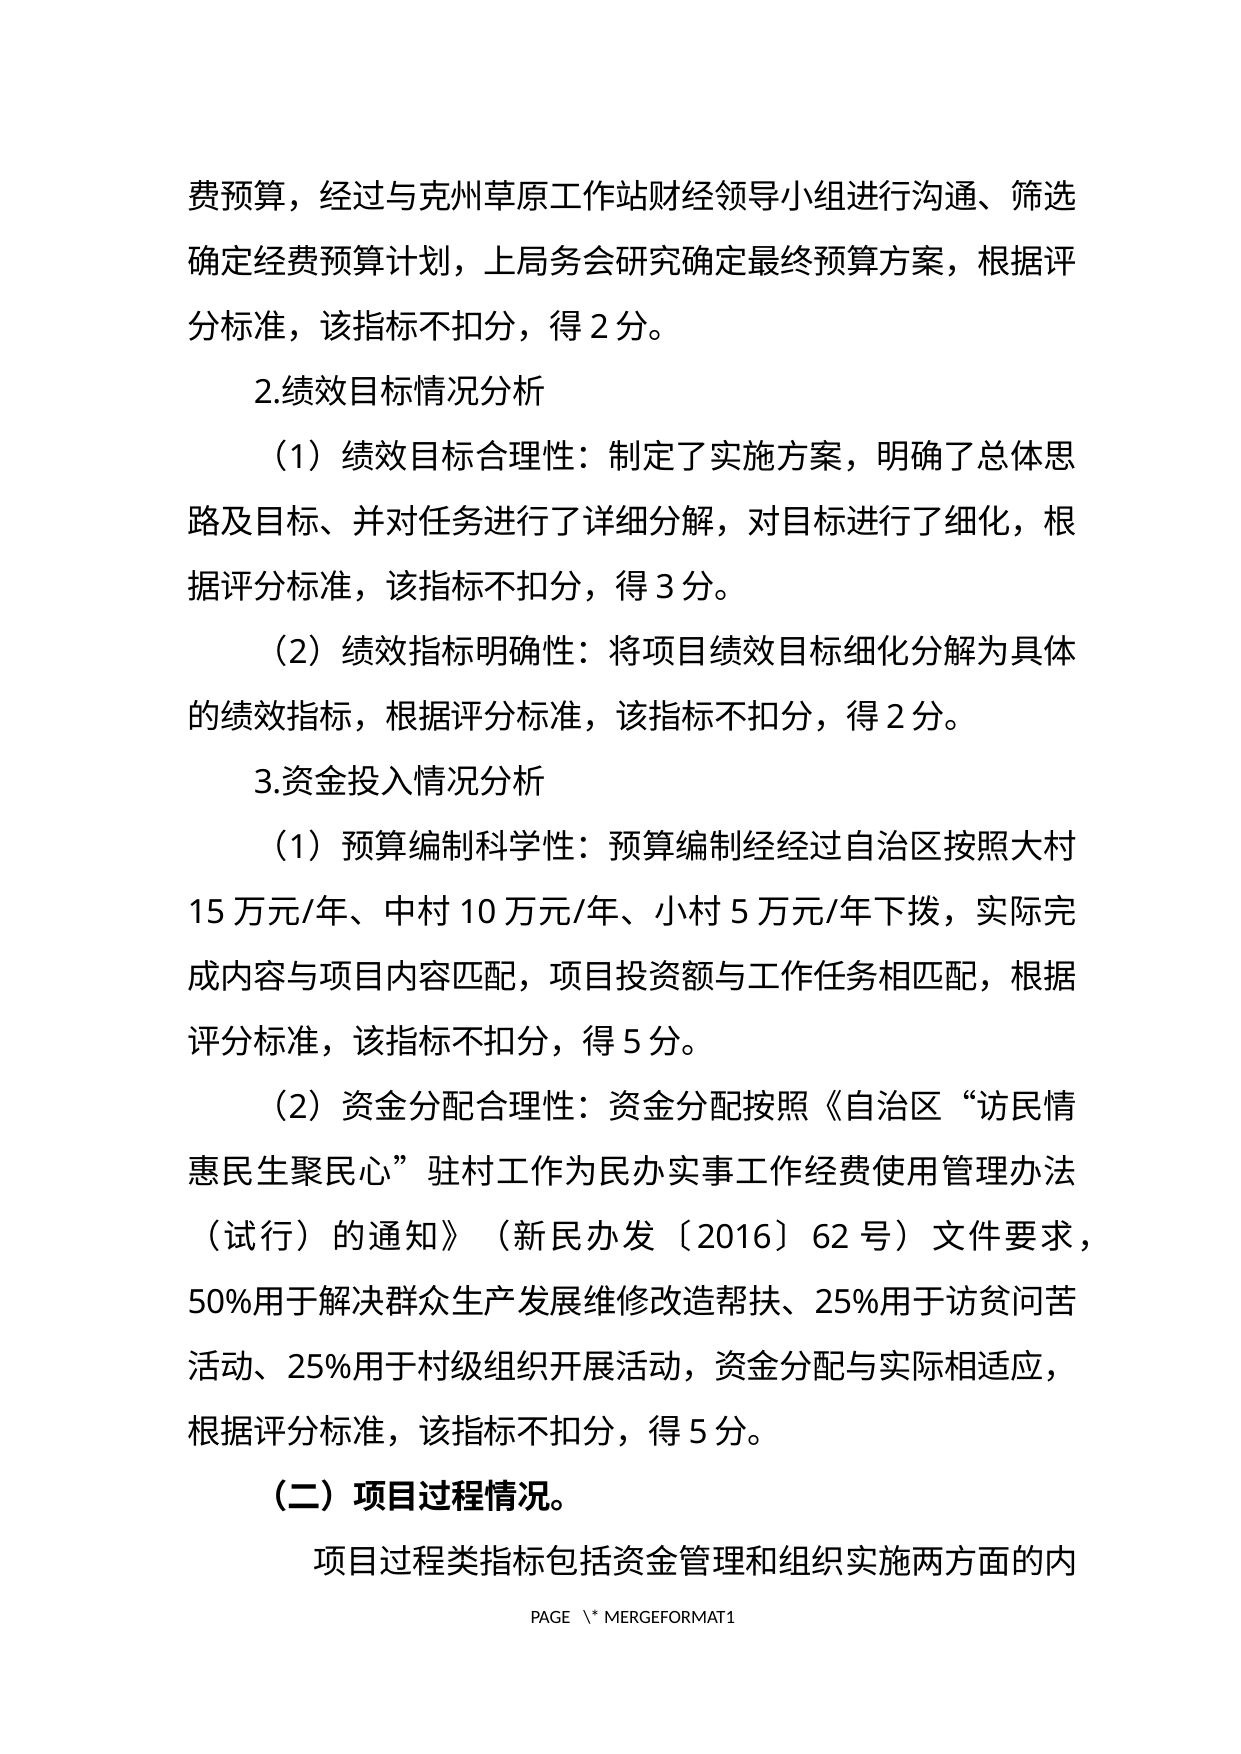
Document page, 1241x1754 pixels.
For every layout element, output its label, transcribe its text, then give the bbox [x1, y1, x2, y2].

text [187, 162, 1078, 1462]
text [187, 1527, 1078, 1592]
text （二）项目过程情况。 [187, 1462, 1078, 1527]
